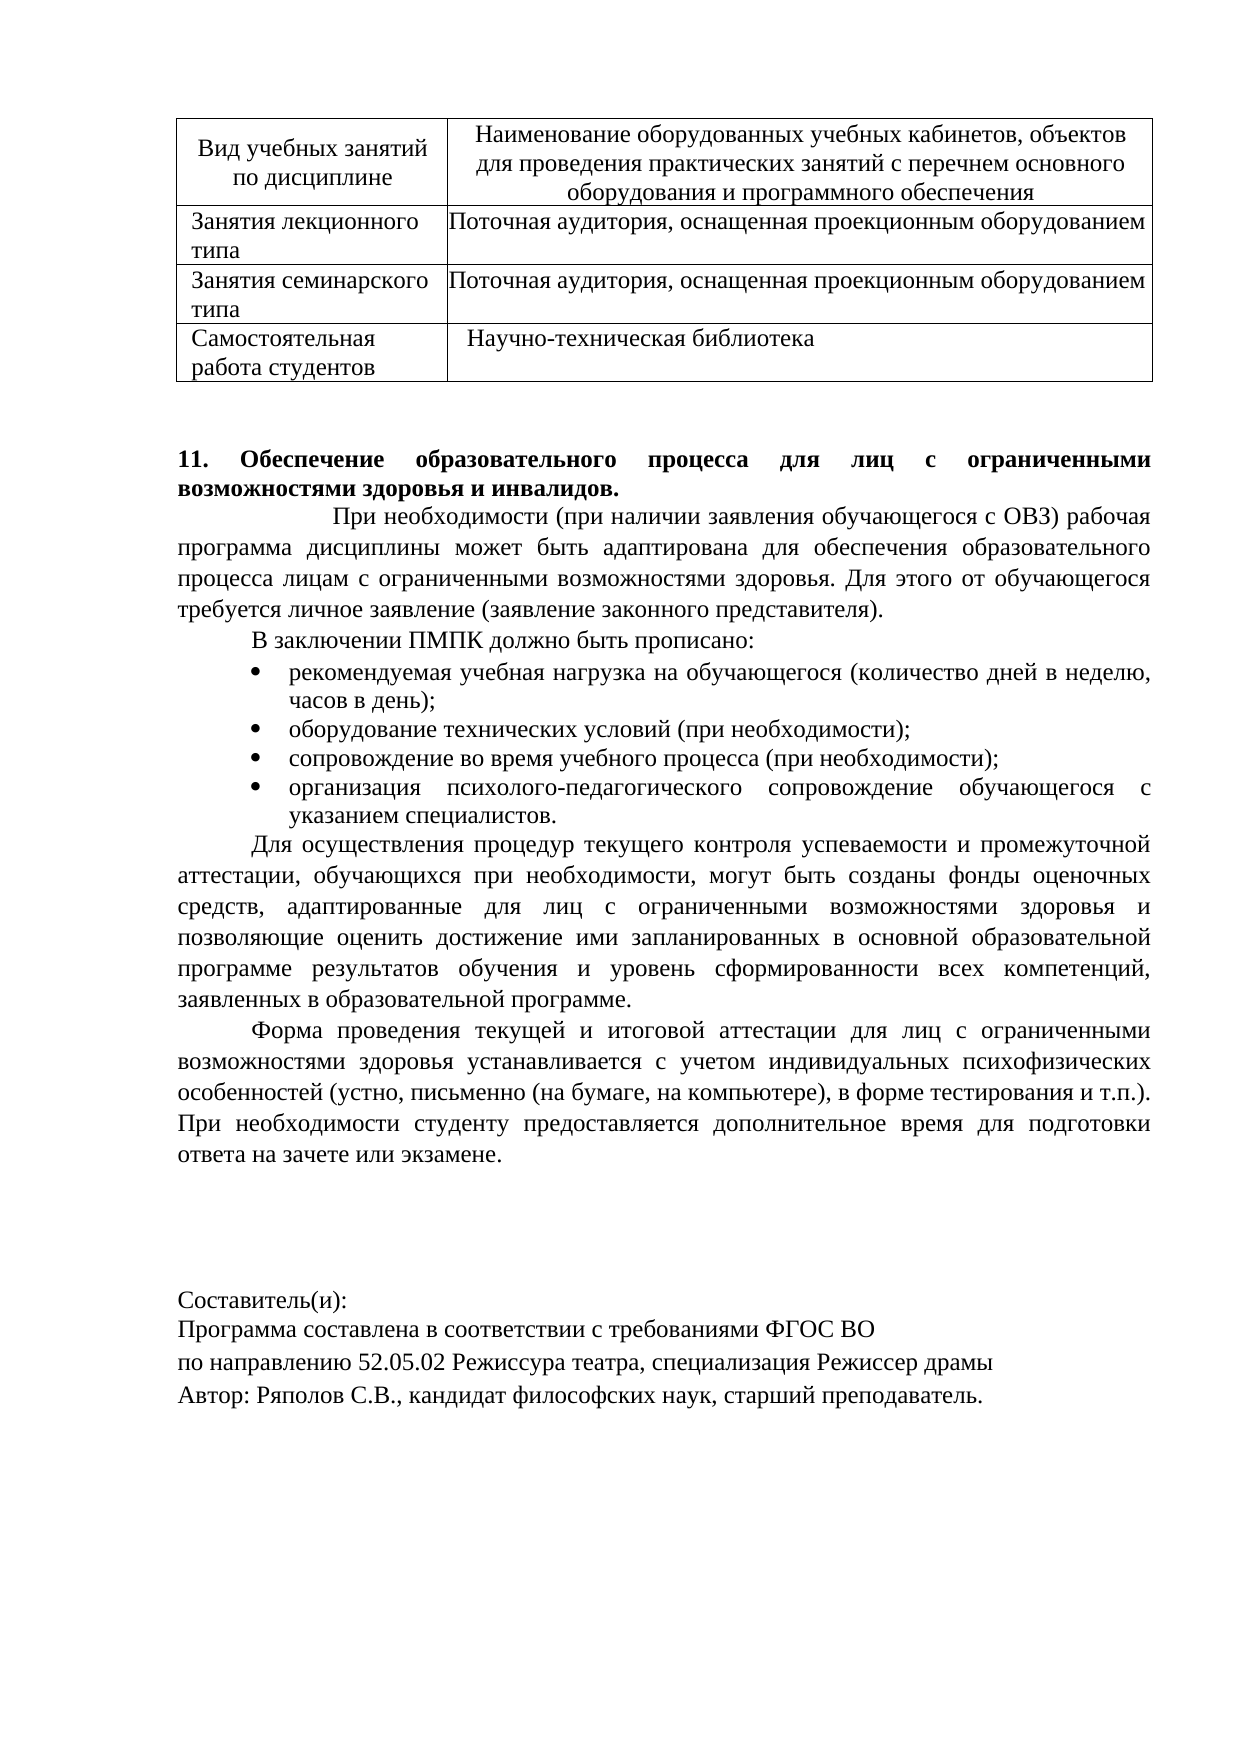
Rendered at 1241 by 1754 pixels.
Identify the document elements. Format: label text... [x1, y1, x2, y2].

list оборудование технических условий (при необходимости); [251, 714, 1152, 743]
text по направлению 52.05.02 Режиссура театра, специализация Режиссер драмы [177, 1347, 1152, 1376]
text При необходимости (при наличии заявления обучающегося с ОВЗ) рабочая программа дисциплины может быть адаптирована для обеспечения образовательного процесса лицам с ограниченными возможностями здоровья. Для этого от обучающегося требуется личное заявление (заявление законного представителя). [177, 501, 1152, 623]
table_header Вид учебных занятий по дисциплине [177, 119, 447, 205]
text Форма проведения текущей и итоговой аттестации для лиц с ограниченными возможностями здоровья устанавливается с учетом индивидуальных психофизических особенностей (устно, письменно (на бумаге, на компьютере), в форме тестирования и т.п.). При необходимости студенту предоставляется дополнительное время для подготовки ответа на зачете или экзамене. [177, 1015, 1152, 1168]
table_cell Поточная аудитория, оснащенная проекционным оборудованием [448, 265, 1152, 322]
text Автор: Ряполов С.В., кандидат философских наук, старший преподаватель. [177, 1380, 1152, 1409]
text В заключении ПМПК должно быть прописано: [177, 626, 1152, 654]
table_cell Научно-техническая библиотека [448, 324, 1152, 381]
text Программа составлена в соответствии с требованиями ФГОС ВО [177, 1314, 1152, 1343]
table_cell Самостоятельная работа студентов [177, 324, 447, 381]
list рекомендуемая учебная нагрузка на обучающегося (количество дней в неделю, часов в день); [251, 657, 1152, 714]
text Для осуществления процедур текущего контроля успеваемости и промежуточной аттестации, обучающихся при необходимости, могут быть созданы фонды оценочных средств, адаптированные для лиц с ограниченными возможностями здоровья и позволяющие оценить достижение ими запланированных в основной образовательной программе результатов обучения и уровень сформированности всех компетенций, заявленных в образовательной программе. [177, 829, 1152, 1013]
table_cell Поточная аудитория, оснащенная проекционным оборудованием [448, 206, 1152, 264]
table_cell Занятия лекционного типа [177, 206, 447, 264]
text Составитель(и): [177, 1286, 1152, 1314]
list организация психолого-педагогического сопровождение обучающегося с указанием специалистов. [251, 772, 1152, 829]
table_header Наименование оборудованных учебных кабинетов, объектов для проведения практических занятий с перечнем основного оборудования и программного обеспечения [448, 119, 1152, 205]
table_cell Занятия семинарского типа [177, 265, 447, 322]
list сопровождение во время учебного процесса (при необходимости); [251, 743, 1152, 772]
text 11. Обеспечение образовательного процесса для лиц с ограниченными возможностями здоровья и инвалидов. [177, 444, 1152, 501]
